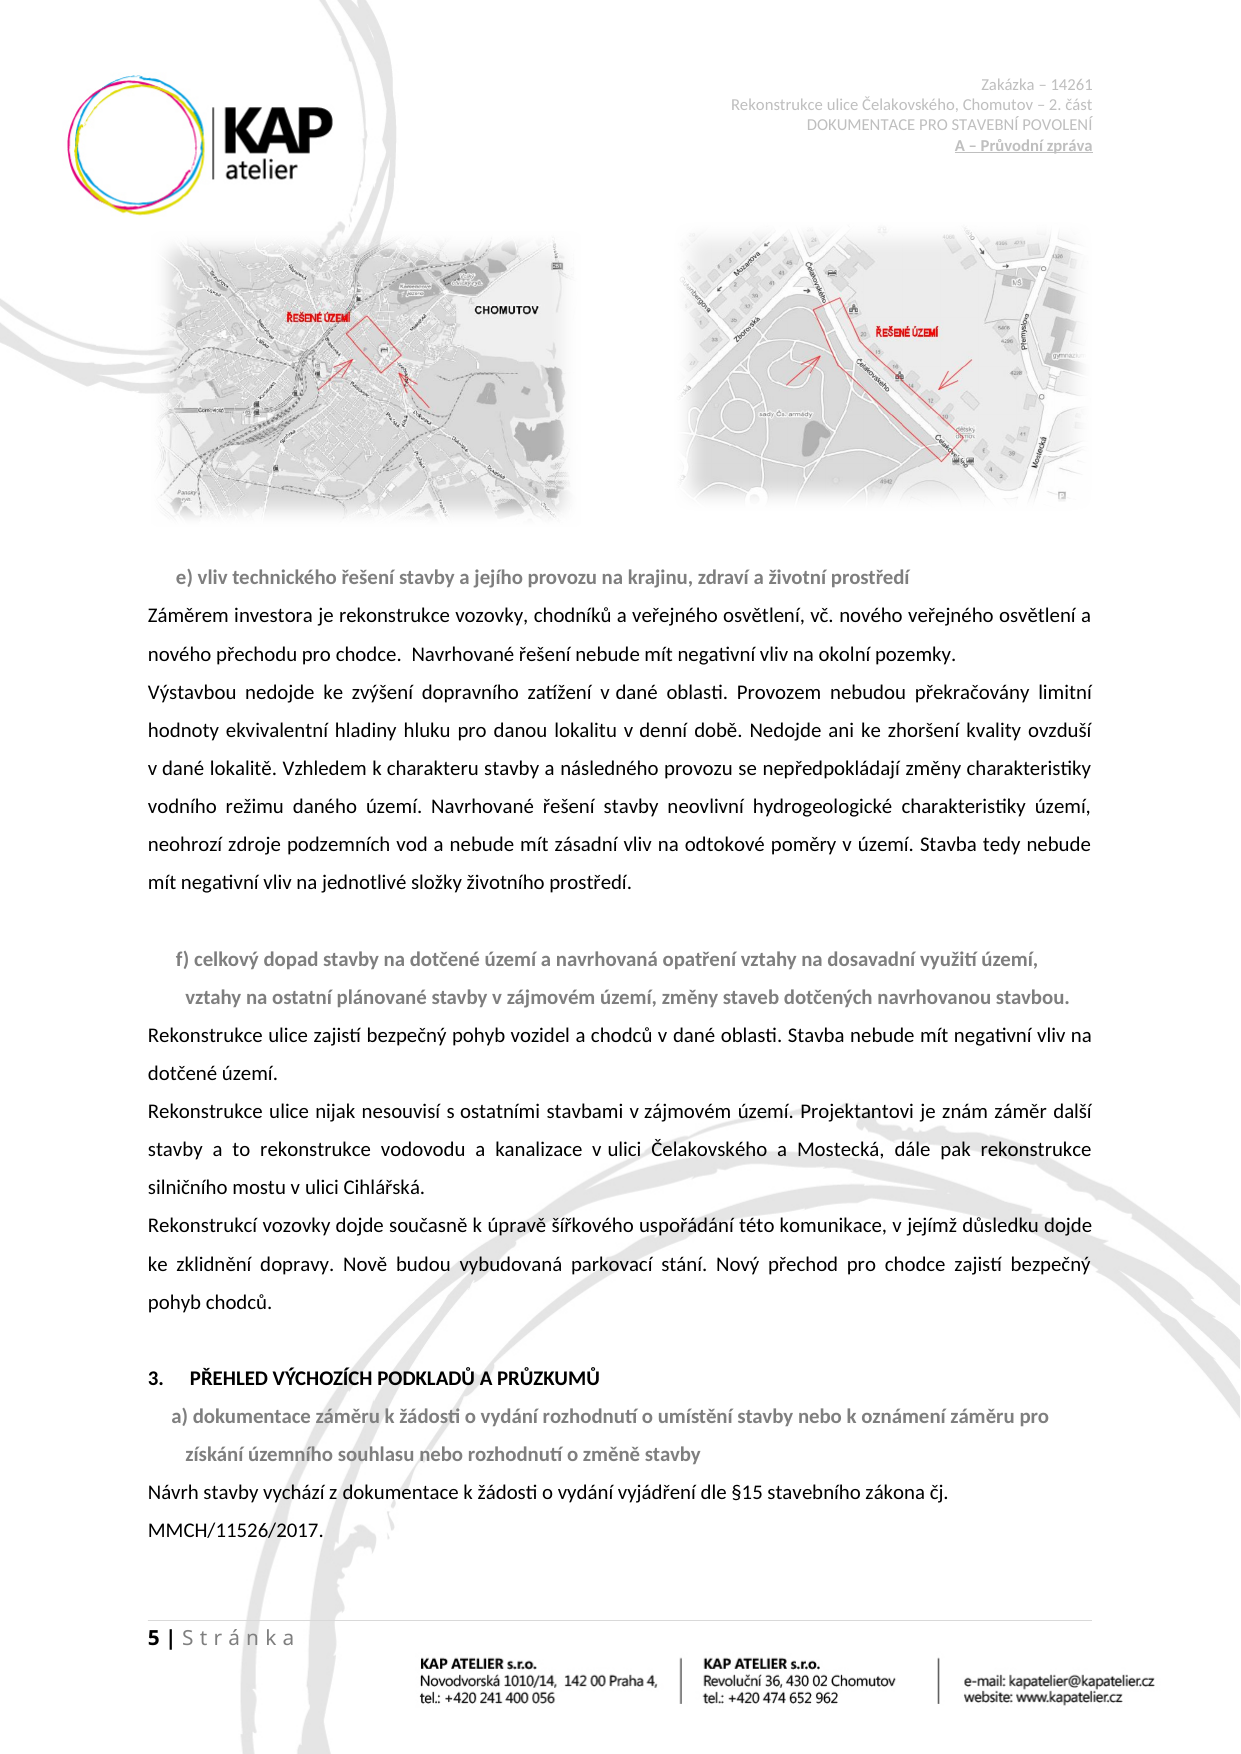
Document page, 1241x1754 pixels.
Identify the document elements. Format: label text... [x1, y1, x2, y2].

subtitle PŘEHLED VÝCHOZÍCH PODKLADŮ A PRŮZKUMŮ [148, 1365, 1092, 1391]
text Návrh stavby vychází z dokumentace k žádosti o vydání vyjádření dle §15 stavebního zákona čj. MMCH/11526/2017. [148, 1479, 1092, 1543]
text Záměrem investora je rekonstrukce vozovky, chodníků a veřejného osvětlení, vč. nového veřejného osvětlení a nového přechodu pro chodce. Navrhované řešení nebude mít negativní vliv na okolní pozemky. [148, 603, 1092, 666]
text Výstavbou nedojde ke zvýšení dopravního zatížení v dané oblasti. Provozem nebudou překračovány limitní hodnoty ekvivalentní hladiny hluku pro danou lokalitu v denní době. Nedojde ani ke zhoršení kvality ovzduší v dané lokalitě. Vzhledem k charakteru stavby a následného provozu se nepředpokládají změny charakteristiky vodního režimu daného území. Navrhované řešení stavby neovlivní hydrogeologické charakteristiky území, neohrozí zdroje podzemních vod a nebude mít zásadní vliv na odtokové poměry v území. Stavba tedy nebude mít negativní vliv na jednotlivé složky životního prostředí. [148, 679, 1092, 895]
subtitle e) vliv technického řešení stavby a jejího provozu na krajinu, zdraví a životní prostředí [148, 564, 1092, 590]
picture [0, 0, 1241, 1754]
text Rekonstrukce ulice nijak nesouvisí s ostatními stavbami v zájmovém území. Projektantovi je znám záměr další stavby a to rekonstrukce vodovodu a kanalizace v ulici Čelakovského a Mostecká, dále pak rekonstrukce silničního mostu v ulici Cihlářská. [148, 1098, 1092, 1200]
text Rekonstrukcí vozovky dojde současně k úpravě šířkového uspořádání této komunikace, v jejímž důsledku dojde ke zklidnění dopravy. Nově budou vybudovaná parkovací stání. Nový přechod pro chodce zajistí bezpečný pohyb chodců. [148, 1213, 1092, 1314]
subtitle f) celkový dopad stavby na dotčené území a navrhovaná opatření vztahy na dosavadní využití území, vztahy na ostatní plánované stavby v zájmovém území, změny staveb dotčených navrhovanou stavbou. [148, 946, 1092, 1009]
text Rekonstrukce ulice zajistí bezpečný pohyb vozidel a chodců v dané oblasti. Stavba nebude mít negativní vliv na dotčené území. [148, 1022, 1092, 1086]
subtitle a) dokumentace záměru k žádosti o vydání rozhodnutí o umístění stavby nebo k oznámení záměru pro získání územního souhlasu nebo rozhodnutí o změně stavby [148, 1403, 1092, 1467]
